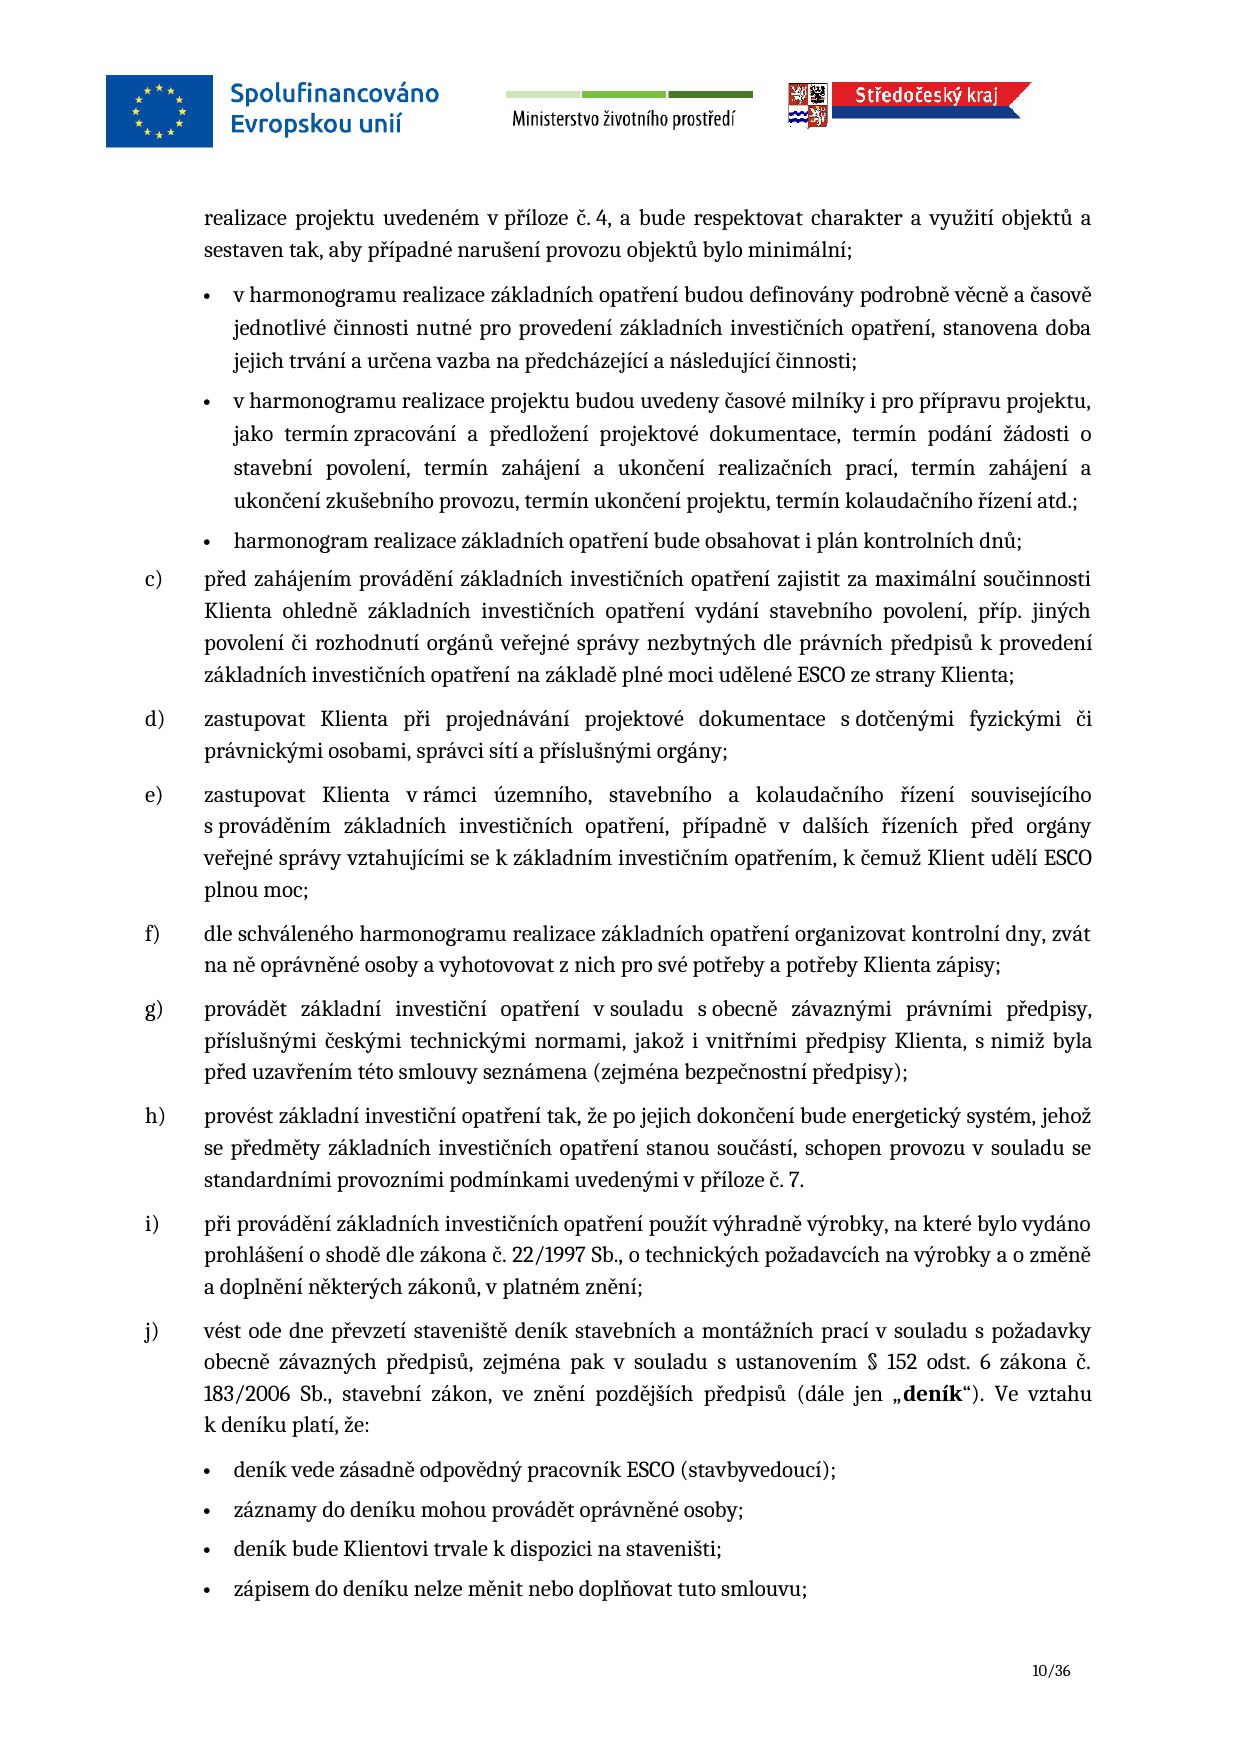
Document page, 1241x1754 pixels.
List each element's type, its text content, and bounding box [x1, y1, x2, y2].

subtitle provádět základní investiční opatření v souladu s obecně závaznými právními předpisy, příslušnými českými technickými normami, jakož i vnitřními předpisy Klienta, s nimiž byla před uzavřením této smlouvy seznámena (zejména bezpečnostní předpisy); [145, 996, 1092, 1086]
text zápisem do deníku nelze měnit nebo doplňovat tuto smlouvu; [204, 1569, 1092, 1602]
subtitle před zahájením provádění základních investičních opatření zajistit za maximální součinnosti Klienta ohledně základních investičních opatření vydání stavebního povolení, příp. jiných povolení či rozhodnutí orgánů veřejné správy nezbytných dle právních předpisů k provedení základních investičních opatření na základě plné moci udělené ESCO ze strany Klienta; [145, 566, 1092, 688]
subtitle při provádění základních investičních opatření použít výhradně výrobky, na které bylo vydáno prohlášení o shodě dle zákona č. 22/1997 Sb., o technických požadavcích na výrobky a o změně a doplnění některých zákonů, v platném znění; [145, 1210, 1092, 1300]
picture [103, 73, 1048, 148]
subtitle provést základní investiční opatření tak, že po jejich dokončení bude energetický systém, jehož se předměty základních investičních opatření stanou součástí, schopen provozu v souladu se standardními provozními podmínkami uvedenými v příloze č. 7. [145, 1103, 1092, 1193]
text harmonogram realizace základních opatření bude obsahovat i plán kontrolních dnů; [204, 520, 1092, 554]
subtitle vést ode dne převzetí staveniště deník stavebních a montážních prací v souladu s požadavky obecně závazných předpisů, zejména pak v souladu s ustanovením § 152 odst. 6 zákona č. 183/2006 Sb., stavební zákon, ve znění pozdějších předpisů (dále jen „deník“). Ve vztahu k deníku platí, že: [145, 1318, 1092, 1439]
text v harmonogramu realizace projektu budou uvedeny časové milníky i pro přípravu projektu, jako termín zpracování a předložení projektové dokumentace, termín podání žádosti o stavební povolení, termín zahájení a ukončení realizačních prací, termín zahájení a ukončení zkušebního provozu, termín ukončení projektu, termín kolaudačního řízení atd.; [204, 381, 1092, 514]
text v harmonogramu realizace základních opatření budou definovány podrobně věcně a časově jednotlivé činnosti nutné pro provedení základních investičních opatření, stanovena doba jejich trvání a určena vazba na předcházející a následující činnosti; [204, 274, 1092, 374]
text deník bude Klientovi trvale k dispozici na staveništi; [204, 1529, 1092, 1563]
subtitle zastupovat Klienta v rámci územního, stavebního a kolaudačního řízení souvisejícího s prováděním základních investičních opatření, případně v dalších řízeních před orgány veřejné správy vztahujícími se k základním investičním opatřením, k čemuž Klient udělí ESCO plnou moc; [145, 782, 1092, 903]
text záznamy do deníku mohou provádět oprávněné osoby; [204, 1490, 1092, 1523]
subtitle dle schváleného harmonogramu realizace základních opatření organizovat kontrolní dny, zvát na ně oprávněné osoby a vyhotovovat z nich pro své potřeby a potřeby Klienta zápisy; [145, 920, 1092, 978]
subtitle zastupovat Klienta při projednávání projektové dokumentace s dotčenými fyzickými či právnickými osobami, správci sítí a příslušnými orgány; [145, 706, 1092, 764]
text deník vede zásadně odpovědný pracovník ESCO (stavbyvedoucí); [204, 1450, 1092, 1483]
